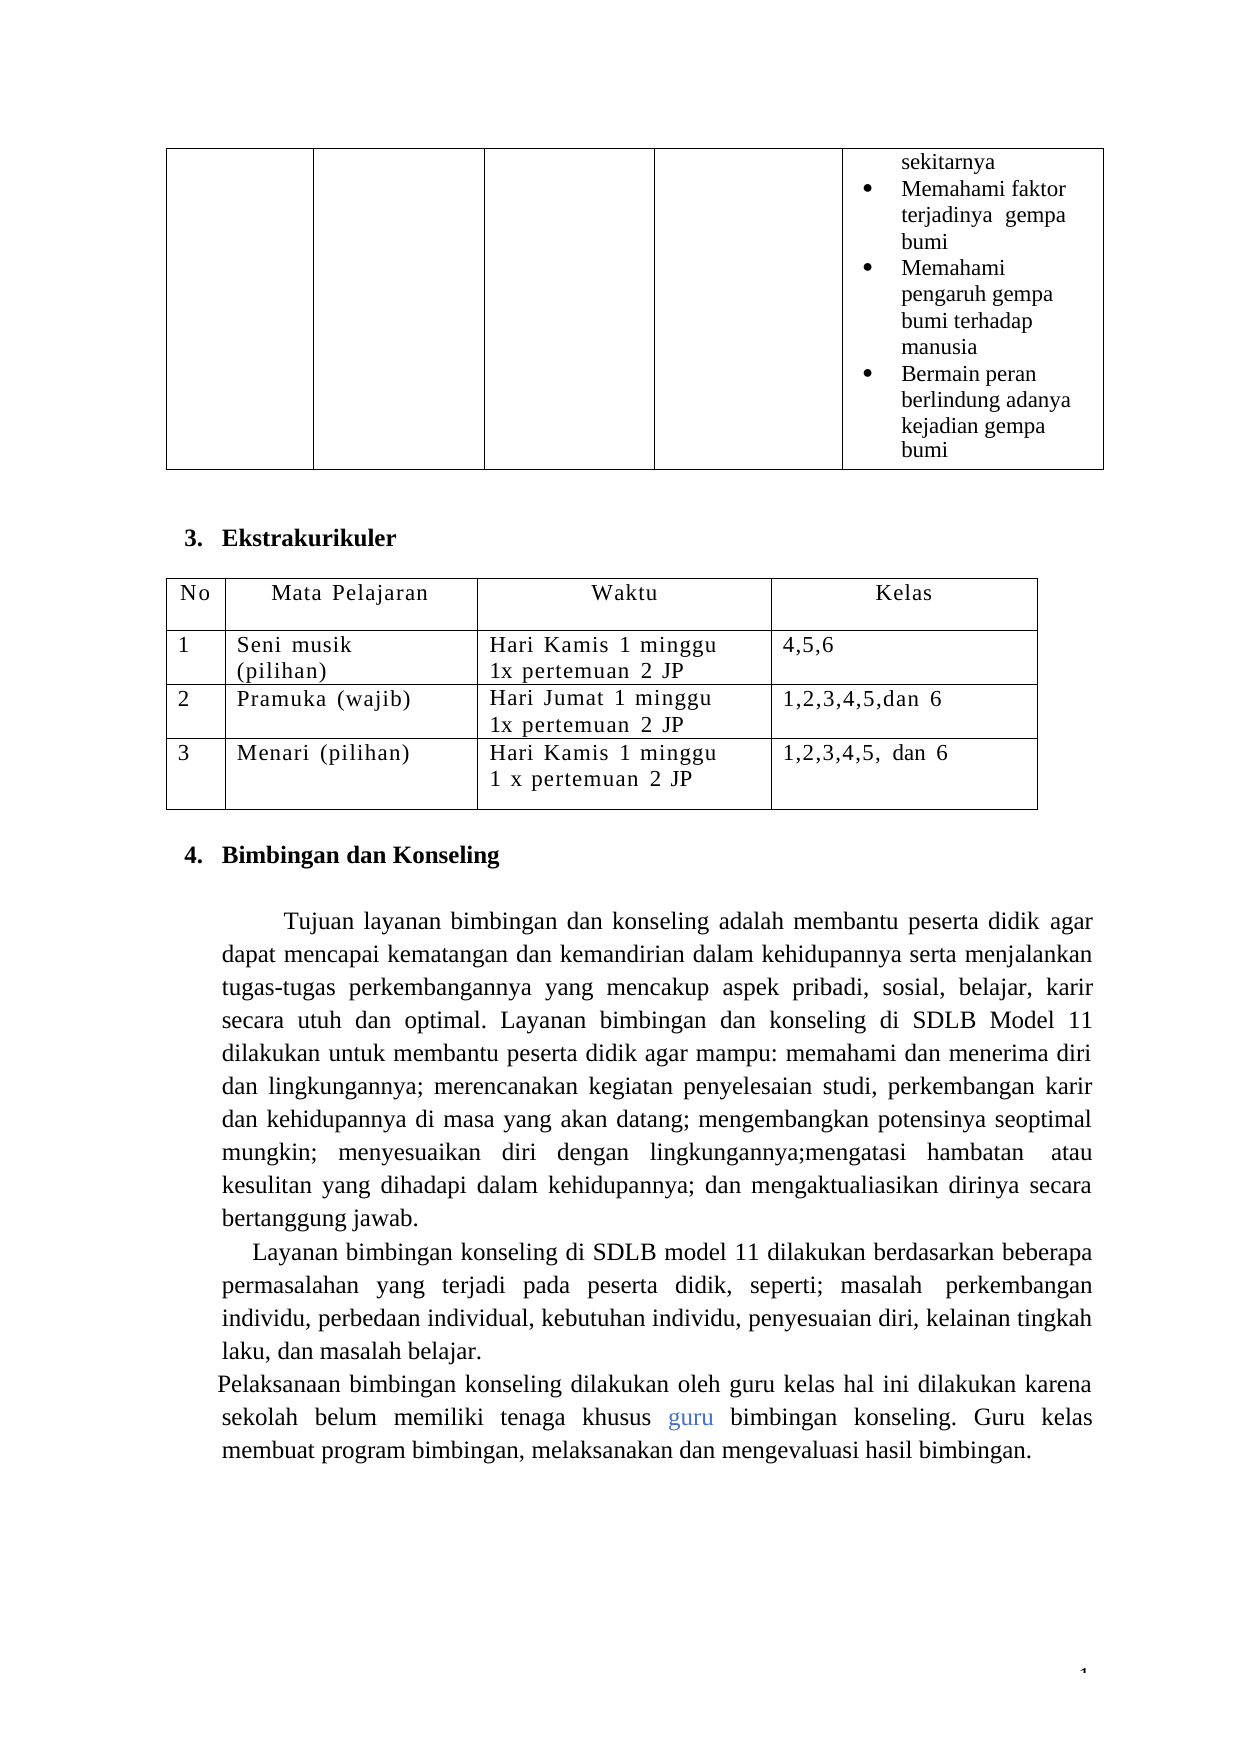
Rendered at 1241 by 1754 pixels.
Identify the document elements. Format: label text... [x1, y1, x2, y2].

table_cell 1,2,3,4,5,dan 6 [772, 685, 1037, 737]
text Tujuan layanan bimbingan dan konseling adalah membantu peserta didik agar dapat mencapai kematangan dan kemandirian dalam kehidupannya serta menjalankan tugas-tugas perkembangannya yang mencakup aspek pribadi, sosial, belajar, karir secara utuh dan optimal. Layanan bimbingan dan konseling di SDLB Model 11 dilakukan untuk membantu peserta didik agar mampu: memahami dan menerima diri dan lingkungannya; merencanakan kegiatan penyelesaian studi, perkembangan karir dan kehidupannya di masa yang akan datang; mengembangkan potensinya seoptimal mungkin; menyesuaikan diri dengan lingkungannya;mengatasi hambatan atau kesulitan yang dihadapi dalam kehidupannya; dan mengaktualiasikan dirinya secara bertanggung jawab. [222, 906, 1093, 1232]
table_cell Hari Jumat 1 minggu 1x pertemuan 2 JP [478, 685, 771, 737]
table_header Mata Pelajaran [226, 579, 477, 630]
table_cell 3 [167, 739, 225, 808]
table_cell 1,2,3,4,5, dan 6 [772, 739, 1037, 808]
table_cell Seni musik (pilihan) [226, 631, 477, 684]
list Bimbingan dan Konseling [184, 840, 1153, 869]
table_header [485, 149, 654, 469]
table_cell Pramuka (wajib) [226, 685, 477, 737]
table_cell 2 [167, 685, 225, 737]
table_cell 1 [167, 631, 225, 684]
table_header Kelas [772, 579, 1037, 630]
table_header sekitarnya Memahami faktor terjadinya gempa bumi Memahami pengaruh gempa bumi terhadap manusia Bermain peran berlindung adanya kejadian gempa bumi [843, 149, 1103, 469]
table_cell Menari (pilihan) [226, 739, 477, 808]
table_cell Hari Kamis 1 minggu 1x pertemuan 2 JP [478, 631, 771, 684]
table_cell Hari Kamis 1 minggu 1 x pertemuan 2 JP [478, 739, 771, 808]
table_header [314, 149, 484, 469]
table_header [655, 149, 842, 469]
text Pelaksanaan bimbingan konseling dilakukan oleh guru kelas hal ini dilakukan karena sekolah belum memiliki tenaga khusus guru bimbingan konseling. Guru kelas membuat program bimbingan, melaksanakan dan mengevaluasi hasil bimbingan. [217, 1369, 1093, 1463]
table_header [167, 149, 313, 469]
table_header Waktu [478, 579, 771, 630]
table_header No [167, 579, 225, 630]
text Layanan bimbingan konseling di SDLB model 11 dilakukan berdasarkan beberapa permasalahan yang terjadi pada peserta didik, seperti; masalah perkembangan individu, perbedaan individual, kebutuhan individu, penyesuaian diri, kelainan tingkah laku, dan masalah belajar. [222, 1237, 1093, 1364]
subtitle Ekstrakurikuler [184, 523, 1153, 552]
table_cell 4,5,6 [772, 631, 1037, 684]
